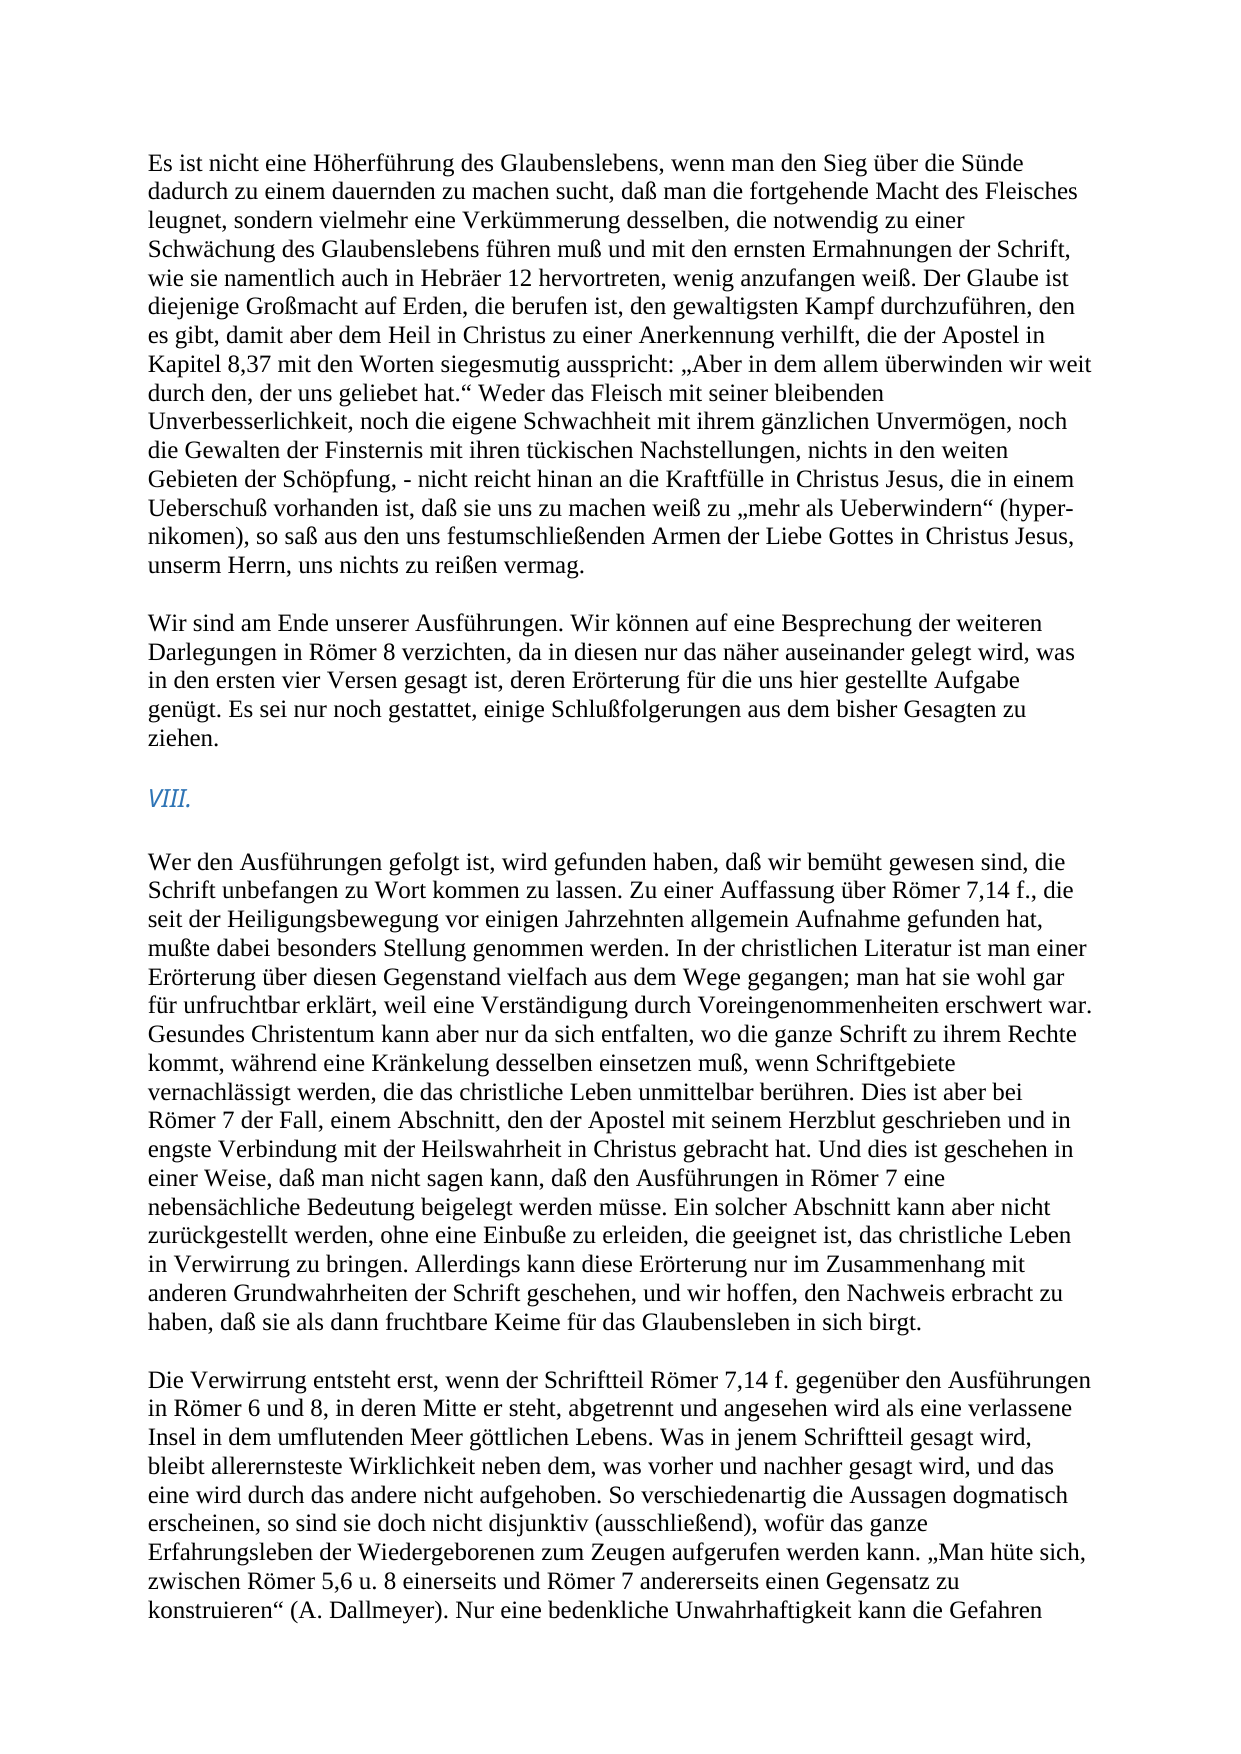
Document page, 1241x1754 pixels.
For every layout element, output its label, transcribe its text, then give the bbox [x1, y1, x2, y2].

text Es ist nicht eine Höherführung des Glaubenslebens, wenn man den Sieg über die Sünde dadurch zu einem dauernden zu machen sucht, daß man die fortgehende Macht des Fleisches leugnet, sondern vielmehr eine Verkümmerung desselben, die notwendig zu einer Schwächung des Glaubenslebens führen muß und mit den ernsten Ermahnungen der Schrift, wie sie namentlich auch in Hebräer 12 hervortreten, wenig anzufangen weiß. Der Glaube ist diejenige Großmacht auf Erden, die berufen ist, den gewaltigsten Kampf durchzuführen, den es gibt, damit aber dem Heil in Christus zu einer Anerkennung verhilft, die der Apostel in Kapitel 8,37 mit den Worten siegesmutig ausspricht: „Aber in dem allem überwinden wir weit durch den, der uns geliebet hat.“ Weder das Fleisch mit seiner bleibenden Unverbesserlichkeit, noch die eigene Schwachheit mit ihrem gänzlichen Unvermögen, noch die Gewalten der Finsternis mit ihren tückischen Nachstellungen, nichts in den weiten Gebieten der Schöpfung, - nicht reicht hinan an die Kraftfülle in Christus Jesus, die in einem Ueberschuß vorhanden ist, daß sie uns zu machen weiß zu „mehr als Ueberwindern“ (hyper-nikomen), so saß aus den uns festumschließenden Armen der Liebe Gottes in Christus Jesus, unserm Herrn, uns nichts zu reißen vermag. [148, 148, 1093, 579]
text Wer den Ausführungen gefolgt ist, wird gefunden haben, daß wir bemüht gewesen sind, die Schrift unbefangen zu Wort kommen zu lassen. Zu einer Auffassung über Römer 7,14 f., die seit der Heiligungsbewegung vor einigen Jahrzehnten allgemein Aufnahme gefunden hat, mußte dabei besonders Stellung genommen werden. In der christlichen Literatur ist man einer Erörterung über diesen Gegenstand vielfach aus dem Wege gegangen; man hat sie wohl gar für unfruchtbar erklärt, weil eine Verständigung durch Voreingenommenheiten erschwert war. Gesundes Christentum kann aber nur da sich entfalten, wo die ganze Schrift zu ihrem Rechte kommt, während eine Kränkelung desselben einsetzen muß, wenn Schriftgebiete vernachlässigt werden, die das christliche Leben unmittelbar berühren. Dies ist aber bei Römer 7 der Fall, einem Abschnitt, den der Apostel mit seinem Herzblut geschrieben und in engste Verbindung mit der Heilswahrheit in Christus gebracht hat. Und dies ist geschehen in einer Weise, daß man nicht sagen kann, daß den Ausführungen in Römer 7 eine nebensächliche Bedeutung beigelegt werden müsse. Ein solcher Abschnitt kann aber nicht zurückgestellt werden, ohne eine Einbuße zu erleiden, die geeignet ist, das christliche Leben in Verwirrung zu bringen. Allerdings kann diese Erörterung nur im Zusammenhang mit anderen Grundwahrheiten der Schrift geschehen, und wir hoffen, den Nachweis erbracht zu haben, daß sie als dann fruchtbare Keime für das Glaubensleben in sich birgt. [148, 847, 1093, 1336]
subtitle VIII. [148, 781, 1093, 815]
text Wir sind am Ende unserer Ausführungen. Wir können auf eine Besprechung der weiteren Darlegungen in Römer 8 verzichten, da in diesen nur das näher auseinander gelegt wird, was in den ersten vier Versen gesagt ist, deren Erörterung für die uns hier gestellte Aufgabe genügt. Es sei nur noch gestattet, einige Schlußfolgerungen aus dem bisher Gesagten zu ziehen. [148, 608, 1093, 752]
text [148, 1365, 1093, 1623]
